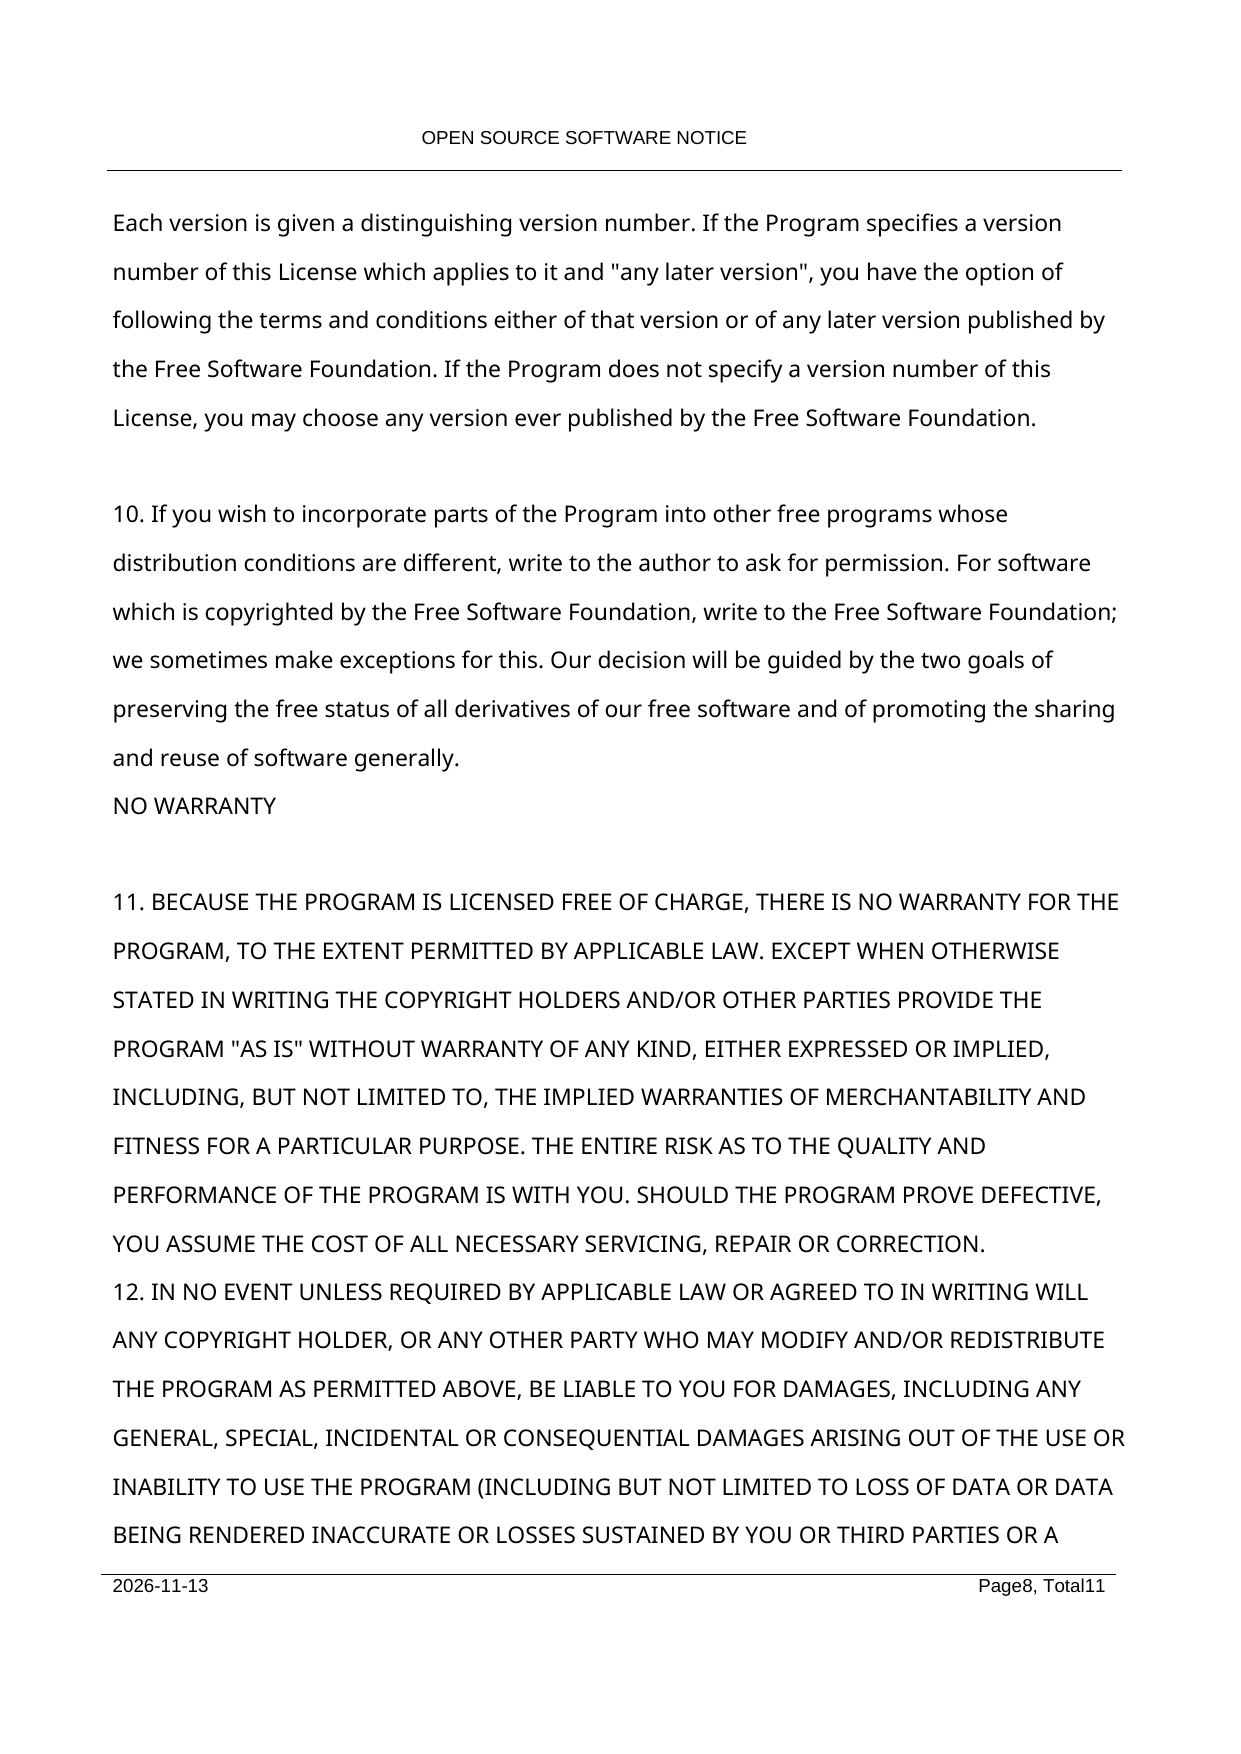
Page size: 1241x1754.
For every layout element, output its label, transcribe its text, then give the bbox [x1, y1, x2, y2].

text 11. BECAUSE THE PROGRAM IS LICENSED FREE OF CHARGE, THERE IS NO WARRANTY FOR THE PROGRAM, TO THE EXTENT PERMITTED BY APPLICABLE LAW. EXCEPT WHEN OTHERWISE STATED IN WRITING THE COPYRIGHT HOLDERS AND/OR OTHER PARTIES PROVIDE THE PROGRAM "AS IS" WITHOUT WARRANTY OF ANY KIND, EITHER EXPRESSED OR IMPLIED, INCLUDING, BUT NOT LIMITED TO, THE IMPLIED WARRANTIES OF MERCHANTABILITY AND FITNESS FOR A PARTICULAR PURPOSE. THE ENTIRE RISK AS TO THE QUALITY AND PERFORMANCE OF THE PROGRAM IS WITH YOU. SHOULD THE PROGRAM PROVE DEFECTIVE, YOU ASSUME THE COST OF ALL NECESSARY SERVICING, REPAIR OR CORRECTION. [112, 886, 1128, 1259]
text Each version is given a distinguishing version number. If the Program specifies a version number of this License which applies to it and "any later version", you have the option of following the terms and conditions either of that version or of any later version published by the Free Software Foundation. If the Program does not specify a version number of this License, you may choose any version ever published by the Free Software Foundation. [112, 206, 1128, 434]
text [112, 1275, 1128, 1551]
text 10. If you wish to incorporate parts of the Program into other free programs whose distribution conditions are different, write to the author to ask for permission. For software which is copyrighted by the Free Software Foundation, write to the Free Software Foundation; we sometimes make exceptions for this. Our decision will be guided by the two goals of preserving the free status of all derivatives of our free software and of promoting the sharing and reuse of software generally. [112, 498, 1128, 774]
text NO WARRANTY [112, 789, 1128, 822]
